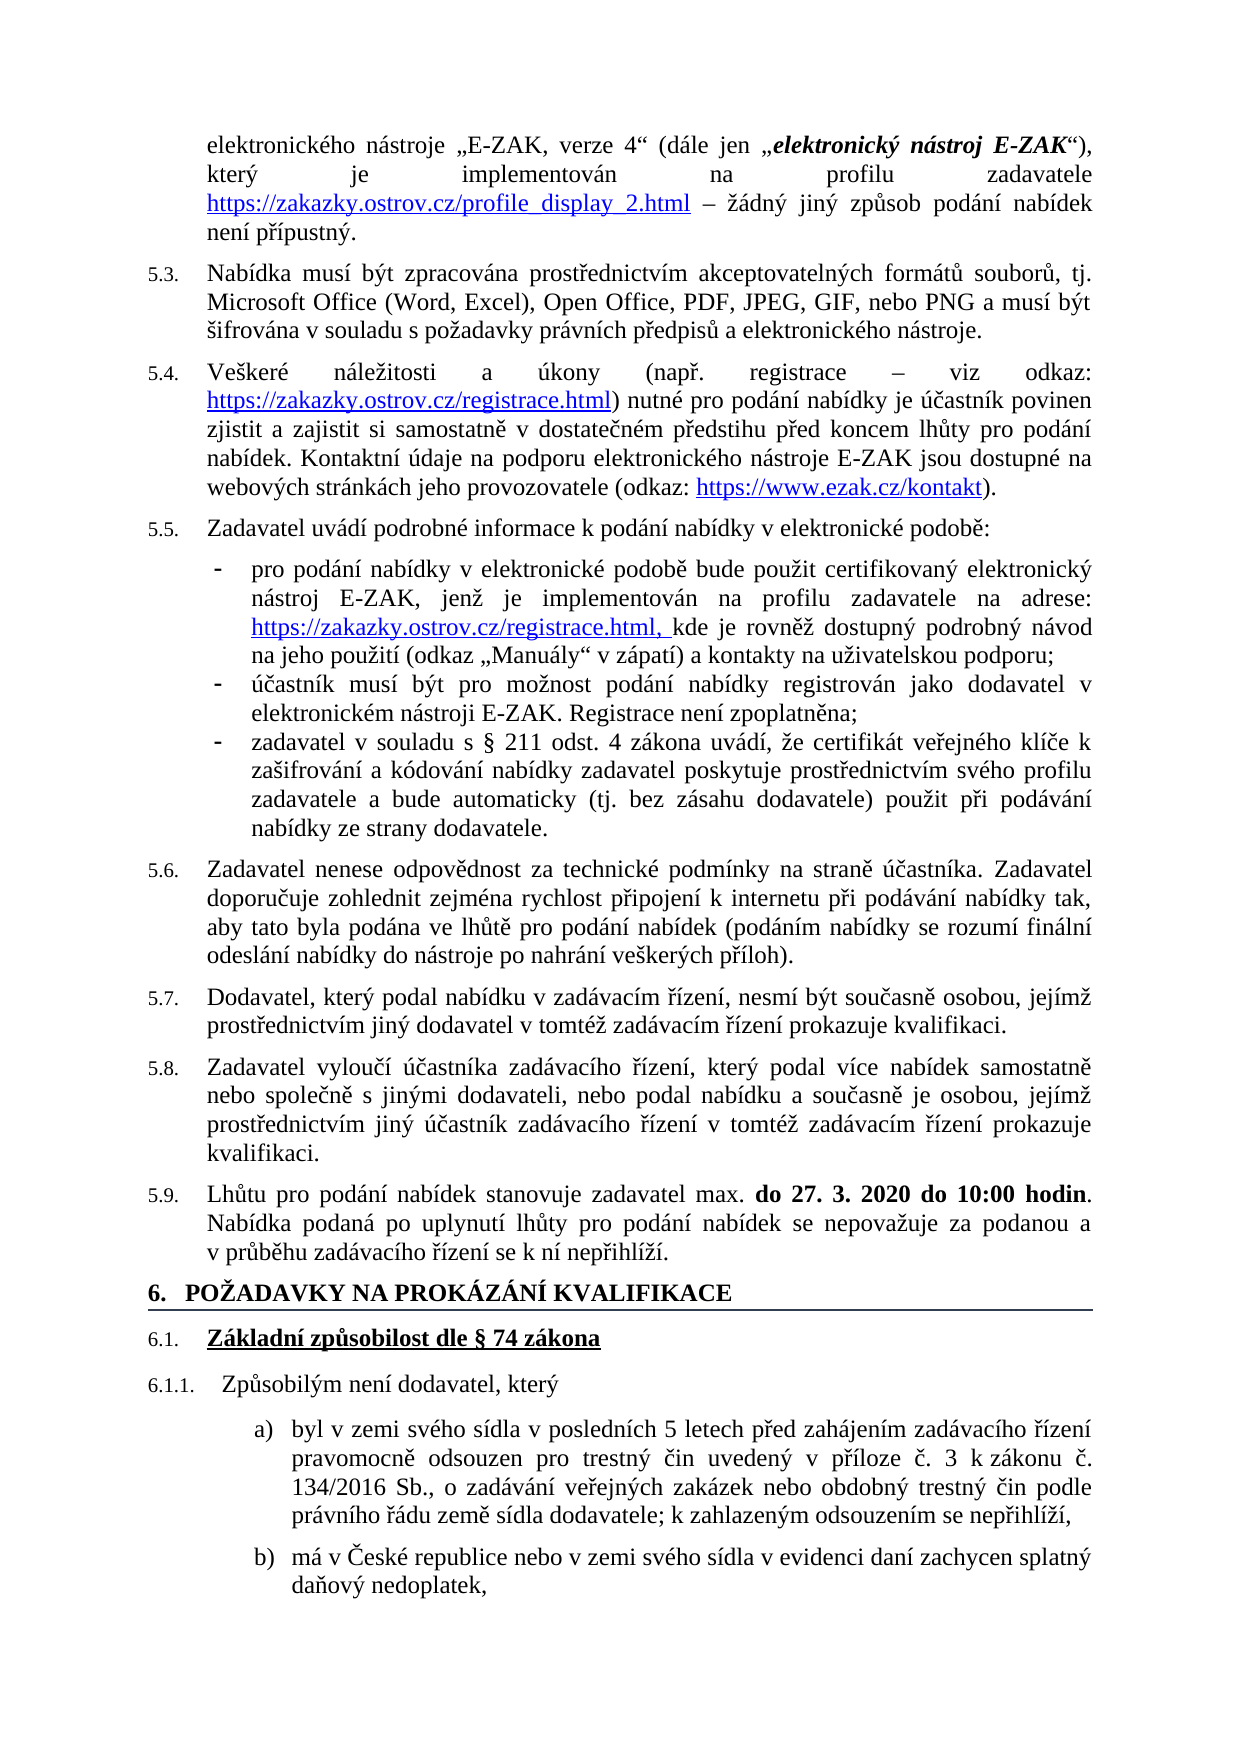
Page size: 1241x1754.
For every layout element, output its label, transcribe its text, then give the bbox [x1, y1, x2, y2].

list zadavatel v souladu s § 211 odst. 4 zákona uvádí, že certifikát veřejného klíče k zašifrování a kódování nabídky zadavatel poskytuje prostřednictvím svého profilu zadavatele a bude automaticky (tj. bez zásahu dodavatele) použit při podávání nabídky ze strany dodavatele. [214, 727, 1093, 842]
list Lhůtu pro podání nabídek stanovuje zadavatel max. do 27. 3. 2020 do 10:00 hodin. Nabídka podaná po uplynutí lhůty pro podání nabídek se nepovažuje za podanou a v průběhu zadávacího řízení se k ní nepřihlíží. [148, 1179, 1093, 1265]
list má v České republice nebo v zemi svého sídla v evidenci daní zachycen splatný daňový nedoplatek, [254, 1542, 1093, 1599]
list Nabídka musí být zpracována prostřednictvím akceptovatelných formátů souborů, tj. Microsoft Office (Word, Excel), Open Office, PDF, JPEG, GIF, nebo PNG a musí být šifrována v souladu s požadavky právních předpisů a elektronického nástroje. [148, 258, 1093, 344]
list Veškeré náležitosti a úkony (např. registrace – viz odkaz: https://zakazky.ostrov.cz/registrace.html) nutné pro podání nabídky je účastník povinen zjistit a zajistit si samostatně v dostatečném předstihu před koncem lhůty pro podání nabídek. Kontaktní údaje na podporu elektronického nástroje E-ZAK jsou dostupné na webových stránkách jeho provozovatele (odkaz: https://www.ezak.cz/kontakt). [148, 357, 1093, 500]
list Zadavatel vyloučí účastníka zadávacího řízení, který podal více nabídek samostatně nebo společně s jinými dodavateli, nebo podal nabídku a současně je osobou, jejímž prostřednictvím jiný účastník zadávacího řízení v tomtéž zadávacím řízení prokazuje kvalifikaci. [148, 1052, 1093, 1167]
list pro podání nabídky v elektronické podobě bude použit certifikovaný elektronický nástroj E-ZAK, jenž je implementován na profilu zadavatele na adrese: https://zakazky.ostrov.cz/registrace.html, kde je rovněž dostupný podrobný návod na jeho použití (odkaz „Manuály“ v zápatí) a kontakty na uživatelskou podporu; [213, 554, 1093, 669]
list Zadavatel nenese odpovědnost za technické podmínky na straně účastníka. Zadavatel doporučuje zohlednit zejména rychlost připojení k internetu při podávání nabídky tak, aby tato byla podána ve lhůtě pro podání nabídek (podáním nabídky se rozumí finální odeslání nabídky do nástroje po nahrání veškerých příloh). [148, 854, 1093, 969]
list Způsobilým není dodavatel, který [148, 1369, 1093, 1398]
list Zadavatel uvádí podrobné informace k podání nabídky v elektronické podobě: [148, 513, 1093, 542]
list Dodavatel, který podal nabídku v zadávacím řízení, nesmí být současně osobou, jejímž prostřednictvím jiný dodavatel v tomtéž zadávacím řízení prokazuje kvalifikaci. [148, 982, 1093, 1039]
list byl v zemi svého sídla v posledních 5 letech před zahájením zadávacího řízení pravomocně odsouzen pro trestný čin uvedený v příloze č. 3 k zákonu č. 134/2016 Sb., o zadávání veřejných zakázek nebo obdobný trestný čin podle právního řádu země sídla dodavatele; k zahlazeným odsouzením se nepřihlíží, [254, 1414, 1093, 1529]
list Požadavky na prokázání kvalifikace [148, 1278, 1093, 1309]
list účastník musí být pro možnost podání nabídky registrován jako dodavatel v elektronickém nástroji E-ZAK. Registrace není zpoplatněna; [213, 669, 1093, 727]
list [148, 130, 1093, 245]
list Základní způsobilost dle § 74 zákona [148, 1323, 1093, 1352]
